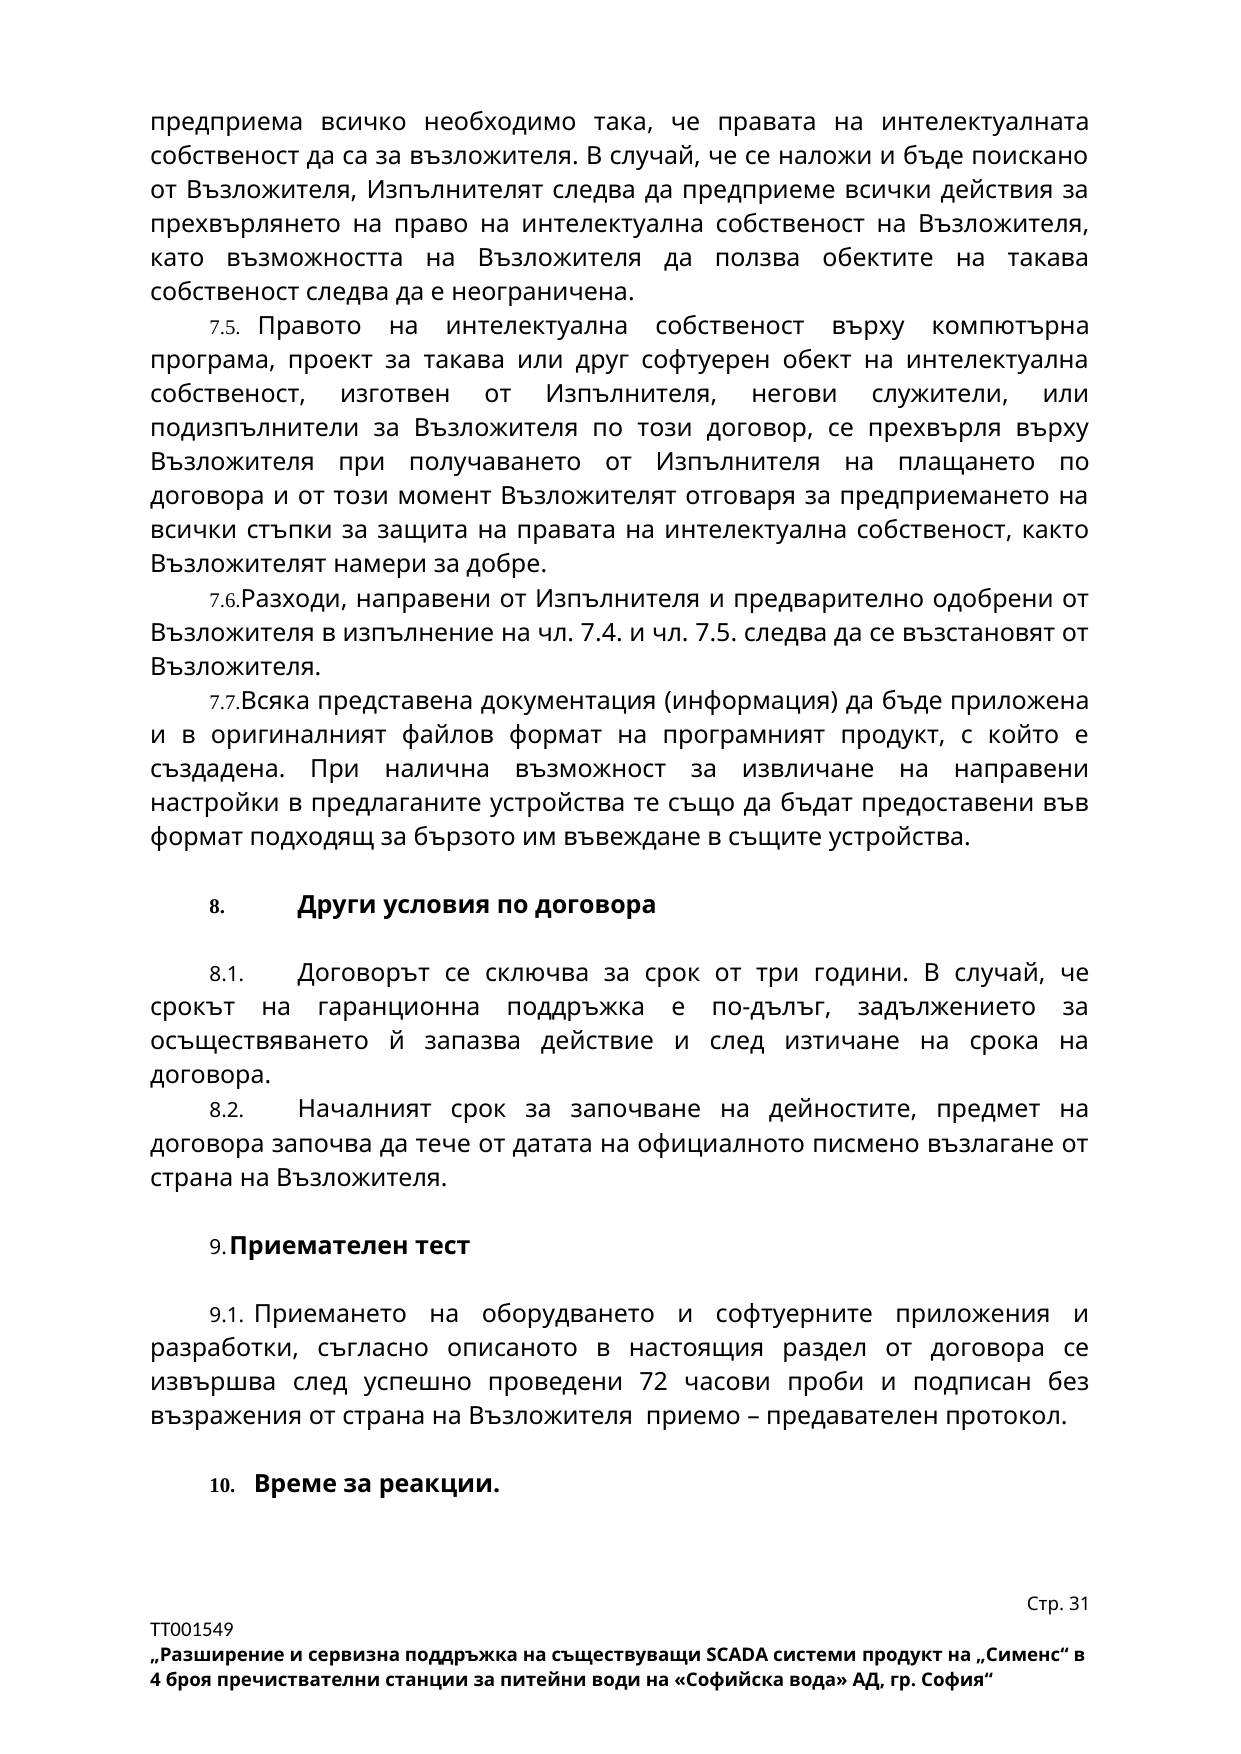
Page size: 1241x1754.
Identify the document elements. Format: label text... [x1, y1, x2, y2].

list Договорът се сключва за срок от три години. В случай, че срокът на гаранционна поддръжка е по-дълъг, задължението за осъществяването й запазва действие и след изтичане на срока на договора. [150, 955, 1090, 1091]
list Разходи, направени от Изпълнителя и предварително одобрени от Възложителя в изпълнение на чл. 7.4. и чл. 7.5. следва да се възстановят от Възложителя. [150, 580, 1090, 682]
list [150, 103, 1090, 308]
list Приемането на оборудването и софтуерните приложения и разработки, съгласно описаното в настоящия раздел от договора се извършва след успешно проведени 72 часови проби и подписан без възражения от страна на Възложителя приемо – предавателен протокол. [150, 1296, 1090, 1432]
list Правото на интелектуална собственост върху компютърна програма, проект за такава или друг софтуерен обект на интелектуална собственост, изготвен от Изпълнителя, негови служители, или подизпълнители за Възложителя по този договор, се прехвърля върху Възложителя при получаването от Изпълнителя на плащането по договора и от този момент Възложителят отговаря за предприемането на всички стъпки за защита на правата на интелектуална собственост, както Възложителят намери за добре. [150, 308, 1090, 580]
list Всяка представена документация (информация) да бъде приложена и в оригиналният файлов формат на програмният продукт, с който е създадена. При налична възможност за извличане на направени настройки в предлаганите устройства те също да бъдат предоставени във формат подходящ за бързото им въвеждане в същите устройства. [150, 682, 1090, 853]
list Други условия по договора [150, 887, 1090, 921]
list Време за реакции. [150, 1466, 1090, 1500]
list Началният срок за започване на дейностите, предмет на договора започва да тече от датата на официалното писмено възлагане от страна на Възложителя. [150, 1091, 1090, 1193]
list Приемателен тест [150, 1227, 1090, 1261]
